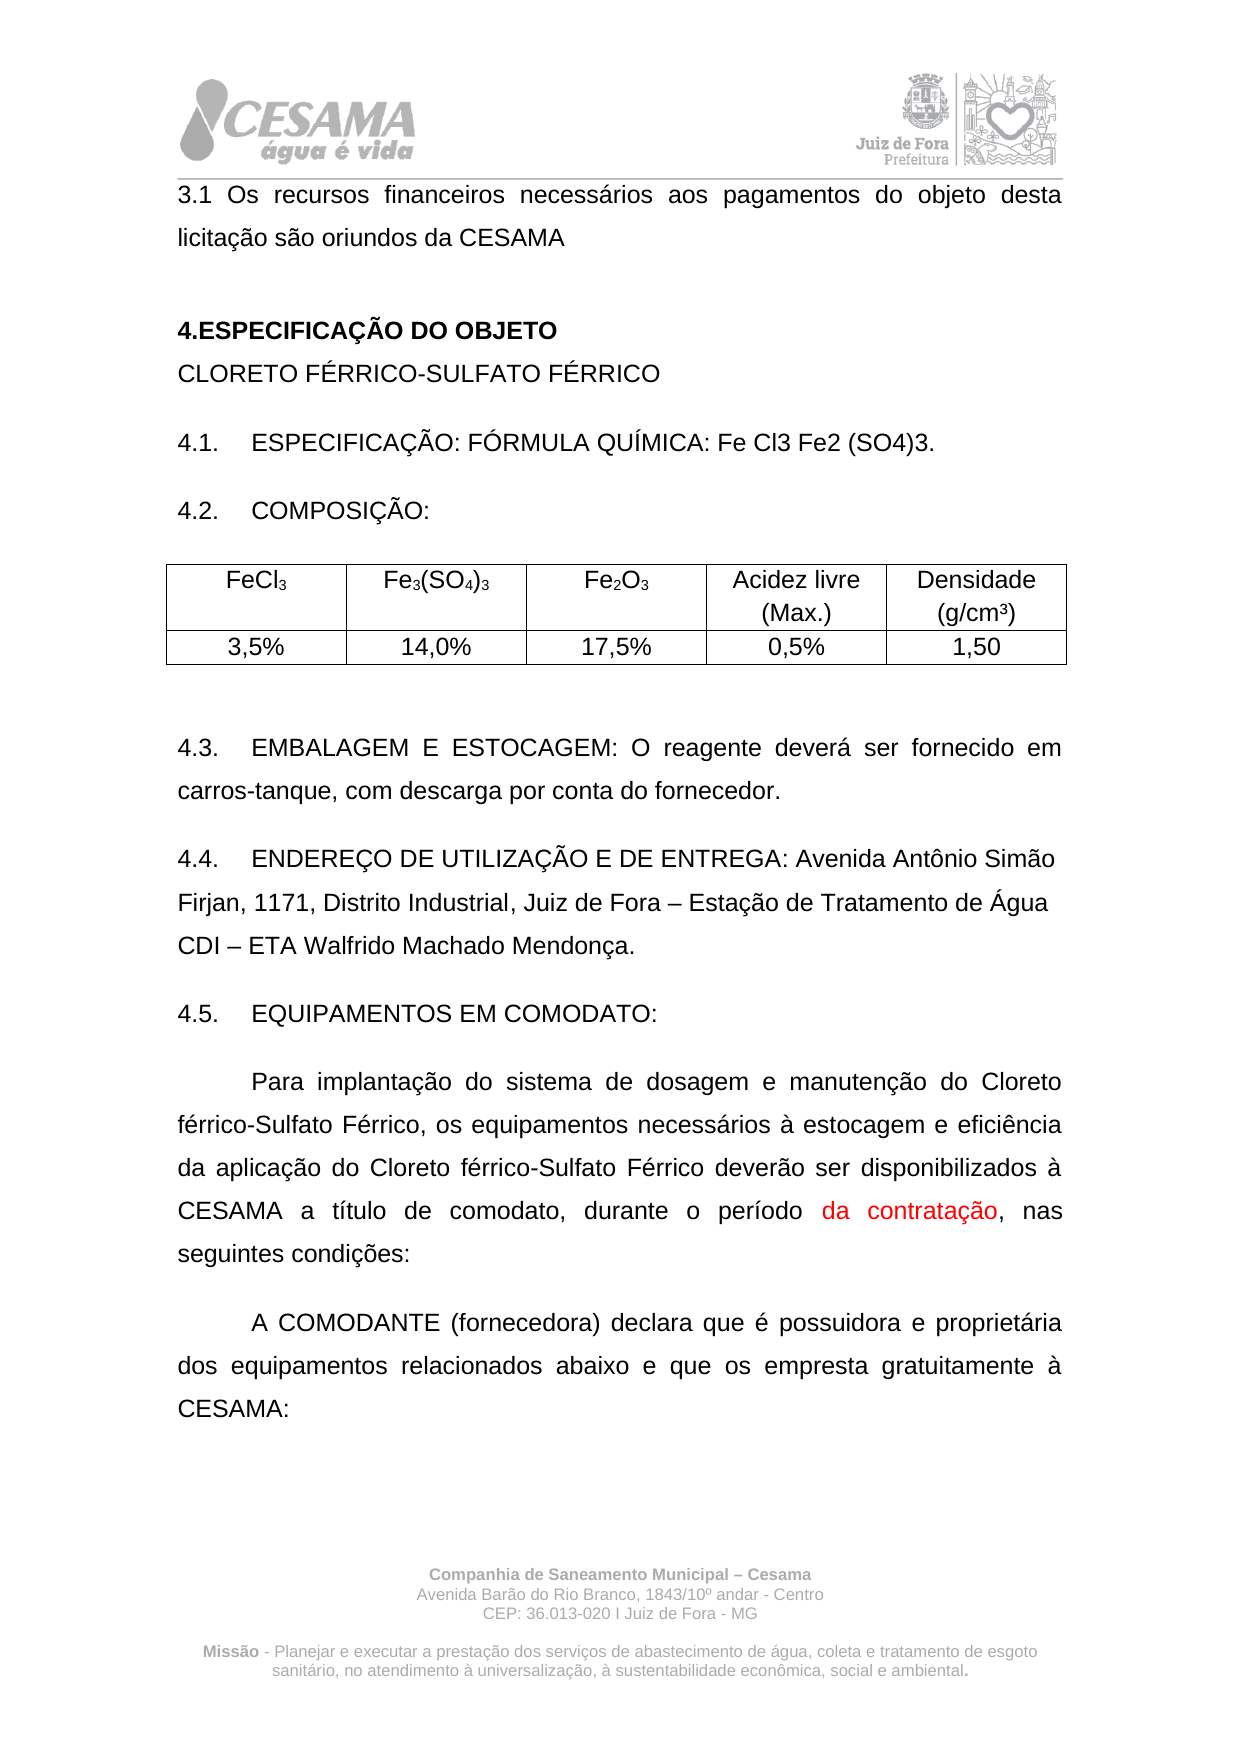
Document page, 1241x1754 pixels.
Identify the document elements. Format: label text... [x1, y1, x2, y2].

text Para implantação do sistema de dosagem e manutenção do Cloreto férrico-Sulfato Férrico, os equipamentos necessários à estocagem e eficiência da aplicação do Cloreto férrico-Sulfato Férrico deverão ser disponibilizados à CESAMA a título de comodato, durante o período da contratação, nas seguintes condições: [177, 1067, 1063, 1268]
text 4.2. COMPOSIÇÃO: [177, 496, 1063, 524]
text 4.5. EQUIPAMENTOS EM COMODATO: [177, 999, 1063, 1028]
text A COMODANTE (fornecedora) declara que é possuidora e proprietária dos equipamentos relacionados abaixo e que os empresta gratuitamente à CESAMA: [177, 1308, 1063, 1423]
table_header Fe3(SO4)3 [347, 565, 526, 630]
text 4.3. EMBALAGEM E ESTOCAGEM: O reagente deverá ser fornecido em carros-tanque, com descarga por conta do fornecedor. [177, 733, 1063, 805]
table_cell 3,5% [167, 631, 346, 664]
text 4.ESPECIFICAÇÃO DO OBJETO [177, 316, 1063, 345]
table_header FeCl3 [167, 565, 346, 630]
table_cell 17,5% [527, 631, 706, 664]
text 3.1 Os recursos financeiros necessários aos pagamentos do objeto desta licitação são oriundos da CESAMA [177, 180, 1063, 252]
table_cell 0,5% [707, 631, 886, 664]
table_header Fe2O3 [527, 565, 706, 630]
picture [177, 73, 1064, 180]
table_cell 14,0% [347, 631, 526, 664]
text 4.1. ESPECIFICAÇÃO: FÓRMULA QUÍMICA: Fe Cl3 Fe2 (SO4)3. [177, 427, 1063, 456]
text 4.4. ENDEREÇO DE UTILIZAÇÃO E DE ENTREGA: Avenida Antônio Simão Firjan, 1171, Distrito Industrial, Juiz de Fora – Estação de Tratamento de Água CDI – ETA Walfrido Machado Mendonça. [177, 844, 1063, 959]
table_header Acidez livre (Max.) [707, 565, 886, 630]
table_header Densidade (g/cm³) [887, 565, 1066, 630]
table_cell 1,50 [887, 631, 1066, 664]
text CLORETO FÉRRICO-SULFATO FÉRRICO [177, 359, 1063, 388]
